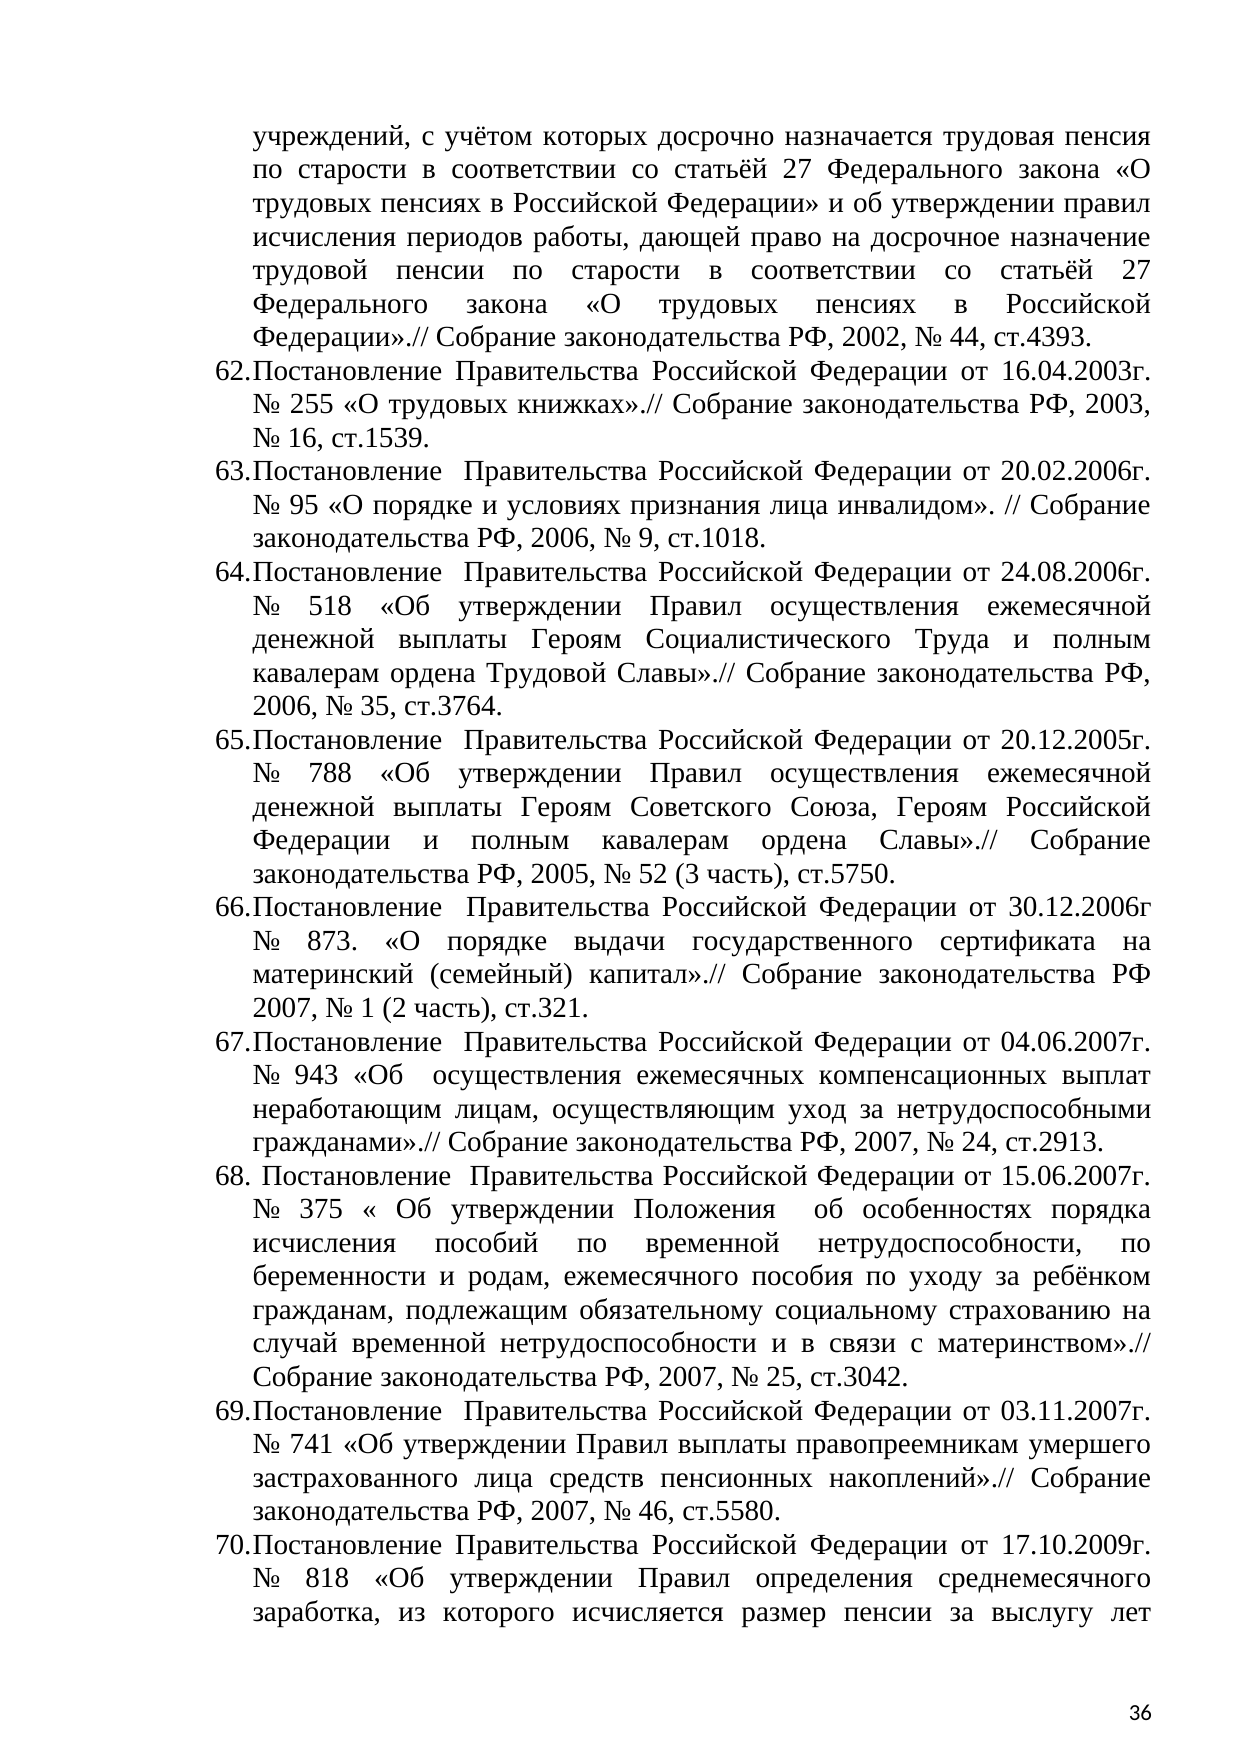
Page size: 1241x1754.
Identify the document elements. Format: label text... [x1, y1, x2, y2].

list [215, 118, 1152, 353]
list Постановление Правительства Российской Федерации от 20.02.2006г. № 95 «О порядке и условиях признания лица инвалидом». // Собрание законодательства РФ, 2006, № 9, ст.1018. [215, 453, 1152, 554]
list Постановление Правительства Российской Федерации от 20.12.2005г. № 788 «Об утверждении Правил осуществления ежемесячной денежной выплаты Героям Советского Союза, Героям Российской Федерации и полным кавалерам ордена Славы».// Собрание законодательства РФ, 2005, № 52 (3 часть), ст.5750. [215, 722, 1152, 889]
list Постановление Правительства Российской Федерации от 30.12.2006г № 873. «О порядке выдачи государственного сертификата на материнский (семейный) капитал».// Собрание законодательства РФ 2007, № 1 (2 часть), ст.321. [215, 889, 1152, 1024]
list Постановление Правительства Российской Федерации от 03.11.2007г. № 741 «Об утверждении Правил выплаты правопреемникам умершего застрахованного лица средств пенсионных накоплений».// Собрание законодательства РФ, 2007, № 46, ст.5580. [215, 1393, 1152, 1527]
list Постановление Правительства Российской Федерации от 16.04.2003г. № 255 «О трудовых книжках».// Собрание законодательства РФ, 2003, № 16, ст.1539. [215, 353, 1152, 453]
list Постановление Правительства Российской Федерации от 24.08.2006г. № 518 «Об утверждении Правил осуществления ежемесячной денежной выплаты Героям Социалистического Труда и полным кавалерам ордена Трудовой Славы».// Собрание законодательства РФ, 2006, № 35, ст.3764. [215, 554, 1152, 722]
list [215, 1527, 1152, 1627]
list Постановление Правительства Российской Федерации от 15.06.2007г. № 375 « Об утверждении Положения об особенностях порядка исчисления пособий по временной нетрудоспособности, по беременности и родам, ежемесячного пособия по уходу за ребёнком гражданам, подлежащим обязательному социальному страхованию на случай временной нетрудоспособности и в связи с материнством».// Собрание законодательства РФ, 2007, № 25, ст.3042. [215, 1158, 1152, 1393]
list Постановление Правительства Российской Федерации от 04.06.2007г. № 943 «Об осуществления ежемесячных компенсационных выплат неработающим лицам, осуществляющим уход за нетрудоспособными гражданами».// Собрание законодательства РФ, 2007, № 24, ст.2913. [215, 1024, 1152, 1158]
